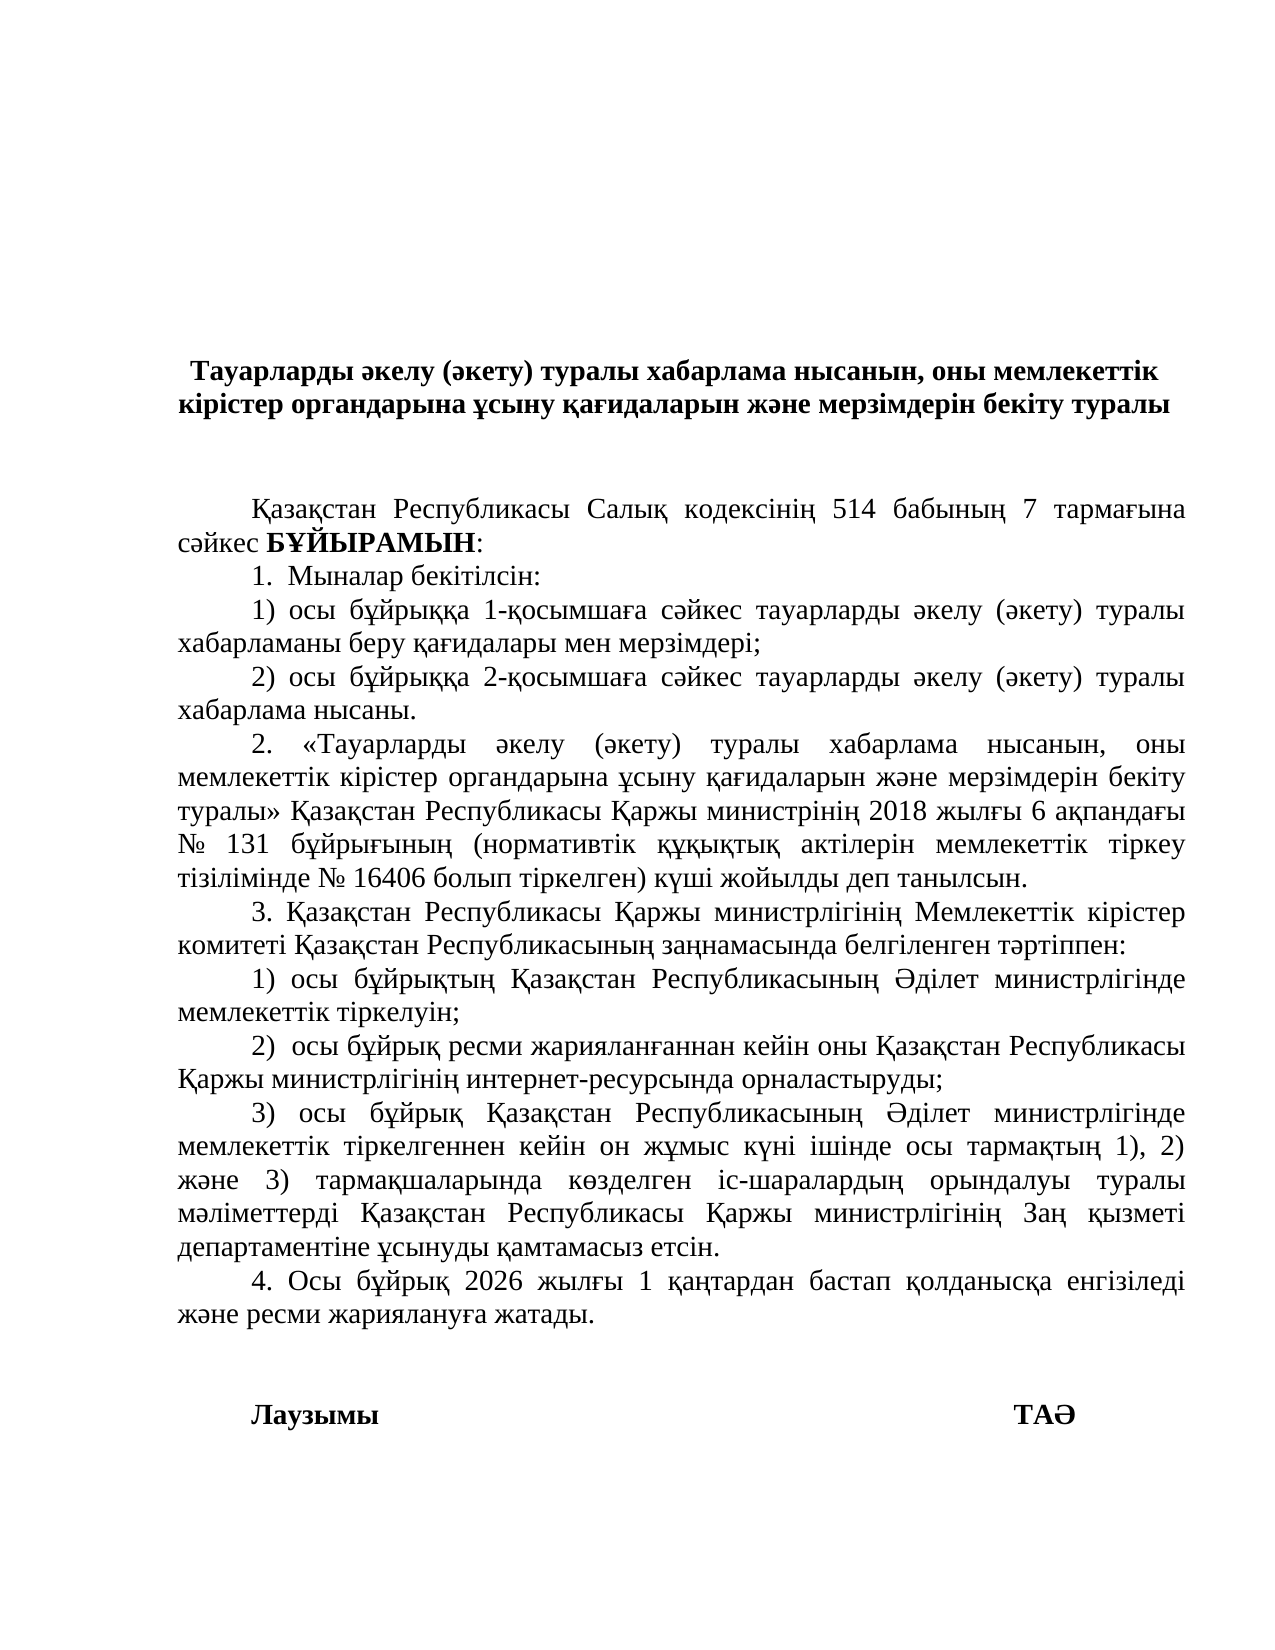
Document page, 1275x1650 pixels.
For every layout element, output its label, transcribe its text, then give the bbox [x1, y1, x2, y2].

text 3. Қазақстан Республикасы Қаржы министрлігінің Мемлекеттік кірістер комитеті Қазақстан Республикасының заңнамасында белгіленген тәртіппен: [177, 894, 1186, 961]
text Лаузымы ТАӘ [177, 1397, 1186, 1430]
text 1) осы бұйрықтың Қазақстан Республикасының Әділет министрлігінде мемлекеттік тіркелуін; [177, 961, 1186, 1028]
text 2. «Тауарларды әкелу (әкету) туралы хабарлама нысанын, оны мемлекеттік кірістер органдарына ұсыну қағидаларын және мерзімдерін бекіту туралы» Қазақстан Республикасы Қаржы министрінің 2018 жылғы 6 ақпандағы № 131 бұйрығының (нормативтік құқықтық актілерін мемлекеттік тіркеу тізілімінде № 16406 болып тіркелген) күші жойылды деп танылсын. [177, 726, 1186, 894]
text Тауарларды әкелу (әкету) туралы хабарлама нысанын, оны мемлекеттік кірістер органдарына ұсыну қағидаларын және мерзімдерін бекіту туралы [177, 353, 1172, 420]
text 1) осы бұйрыққа 1-қосымшаға сәйкес тауарларды әкелу (әкету) туралы хабарламаны беру қағидалары мен мерзімдері; [177, 592, 1186, 659]
text 2) осы бұйрыққа 2-қосымшаға сәйкес тауарларды әкелу (әкету) туралы хабарлама нысаны. [177, 659, 1186, 726]
text 4. Осы бұйрық 2026 жылғы 1 қаңтардан бастап қолданысқа енгізіледі және ресми жариялануға жатады. [177, 1263, 1186, 1330]
text Қазақстан Республикасы Салық кодексінің 514 бабының 7 тармағына сәйкес БҰЙЫРАМЫН: [177, 491, 1186, 558]
text 3) осы бұйрық Қазақстан Республикасының Әділет министрлігінде мемлекеттік тіркелгеннен кейін он жұмыс күні ішінде осы тармақтың 1), 2) және 3) тармақшаларында көзделген іс-шаралардың орындалуы туралы мәліметтерді Қазақстан Республикасы Қаржы министрлігінің Заң қызметі департаментіне ұсынуды қамтамасыз етсін. [177, 1095, 1186, 1263]
text 2) осы бұйрық ресми жарияланғаннан кейін оны Қазақстан Республикасы Қаржы министрлігінің интернет-ресурсында орналастыруды; [177, 1028, 1186, 1095]
text 1. Мыналар бекітілсін: [177, 558, 1186, 592]
